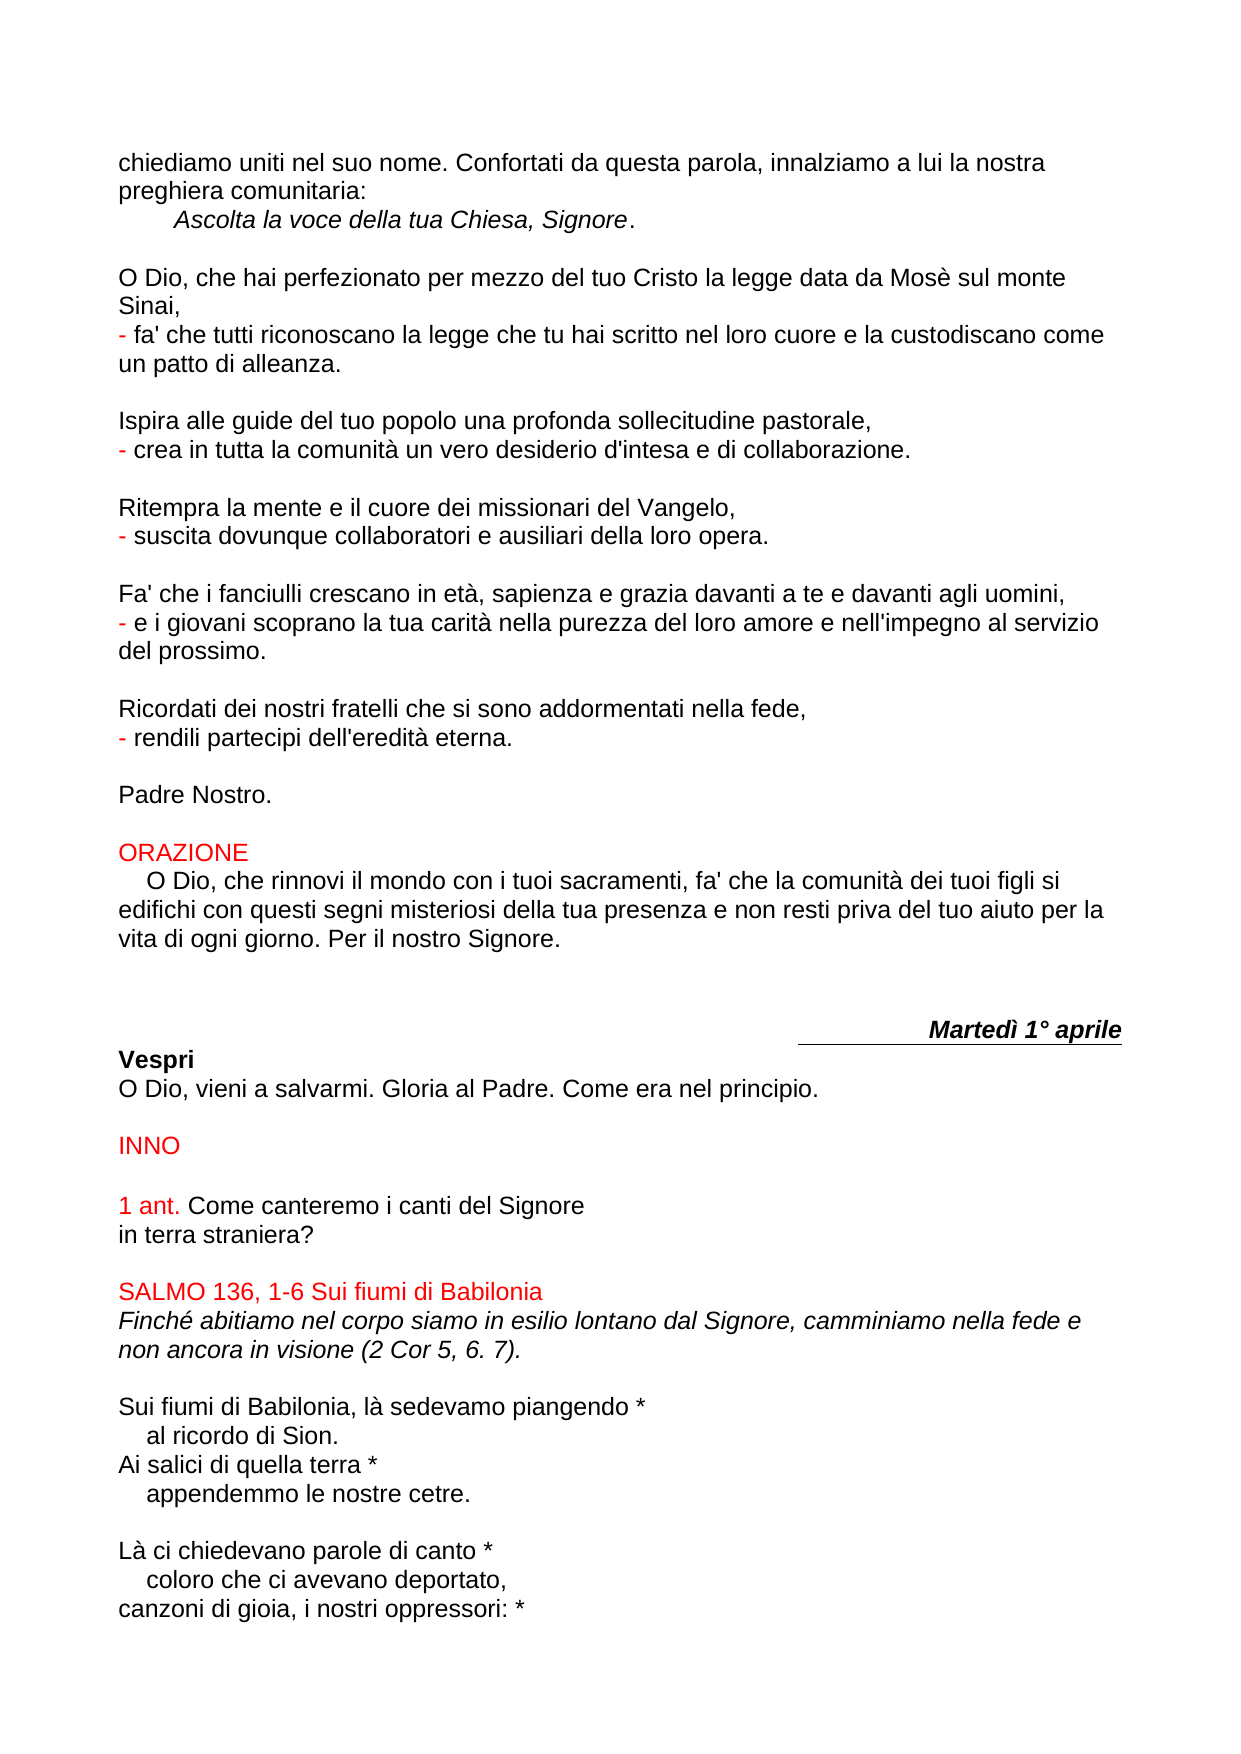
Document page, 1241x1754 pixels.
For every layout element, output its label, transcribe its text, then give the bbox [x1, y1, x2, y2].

text Vespri [118, 1045, 1122, 1074]
text O Dio, vieni a salvarmi. Gloria al Padre. Come era nel principio. INNO [118, 1074, 1122, 1160]
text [118, 1191, 1122, 1622]
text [118, 148, 1122, 984]
text Martedì 1° aprile [797, 1015, 1122, 1045]
